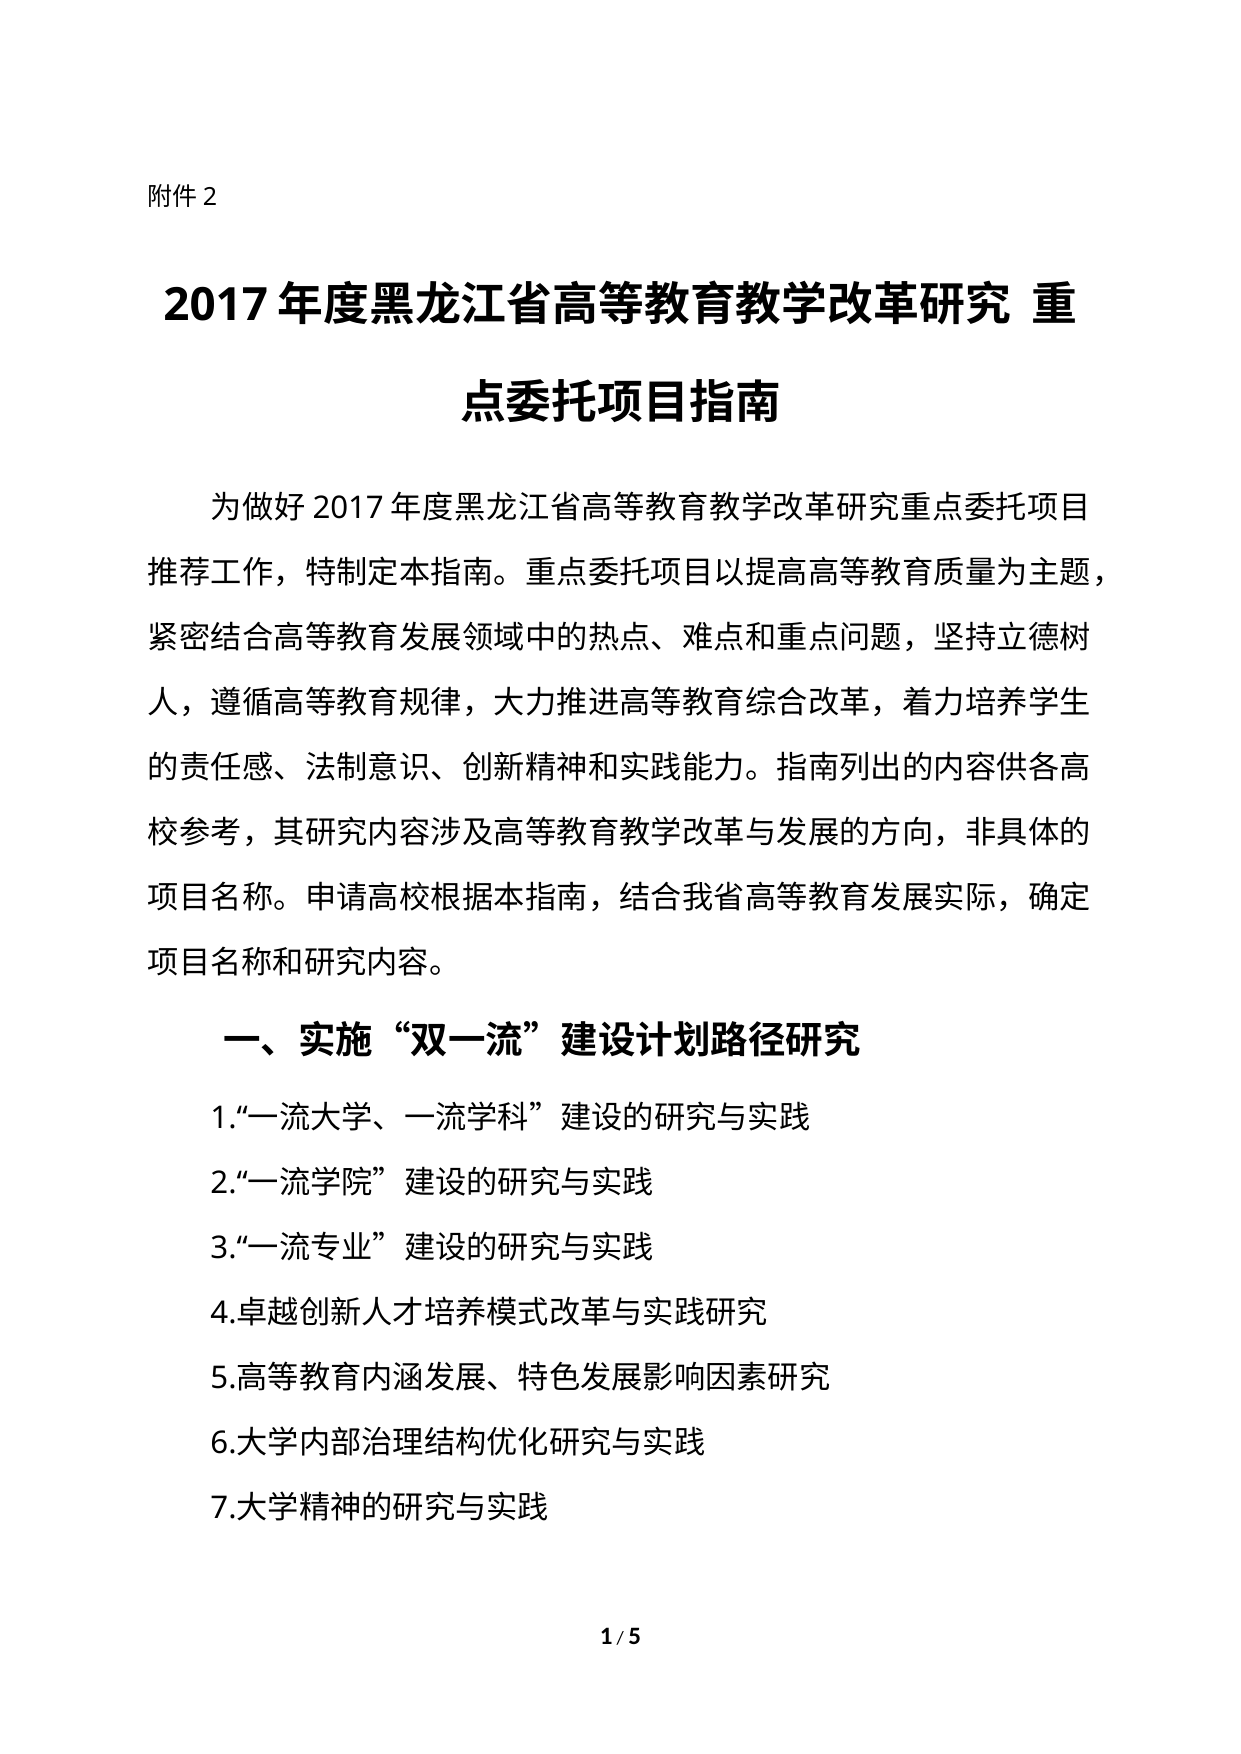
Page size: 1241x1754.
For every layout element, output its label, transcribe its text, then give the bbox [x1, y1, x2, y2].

title 2017年度黑龙江省高等教育教学改革研究 重点委托项目指南 [148, 252, 1092, 447]
text 3.“一流专业”建设的研究与实践 [148, 1212, 1092, 1277]
text 为做好2017年度黑龙江省高等教育教学改革研究重点委托项目推荐工作，特制定本指南。重点委托项目以提高高等教育质量为主题，紧密结合高等教育发展领域中的热点、难点和重点问题，坚持立德树人，遵循高等教育规律，大力推进高等教育综合改革，着力培养学生的责任感、法制意识、创新精神和实践能力。指南列出的内容供各高校参考，其研究内容涉及高等教育教学改革与发展的方向，非具体的项目名称。申请高校根据本指南，结合我省高等教育发展实际，确定项目名称和研究内容。 [148, 472, 1092, 992]
text 6.大学内部治理结构优化研究与实践 [148, 1407, 1092, 1472]
subtitle 一、实施“双一流”建设计划路径研究 [148, 1004, 1092, 1069]
text 5.高等教育内涵发展、特色发展影响因素研究 [148, 1342, 1092, 1407]
text 4.卓越创新人才培养模式改革与实践研究 [148, 1277, 1092, 1342]
text 1.“一流大学、一流学科”建设的研究与实践 [148, 1082, 1092, 1147]
text 附件2 [148, 162, 1092, 227]
text 7.大学精神的研究与实践 [148, 1472, 1092, 1537]
text 2.“一流学院”建设的研究与实践 [148, 1147, 1092, 1212]
